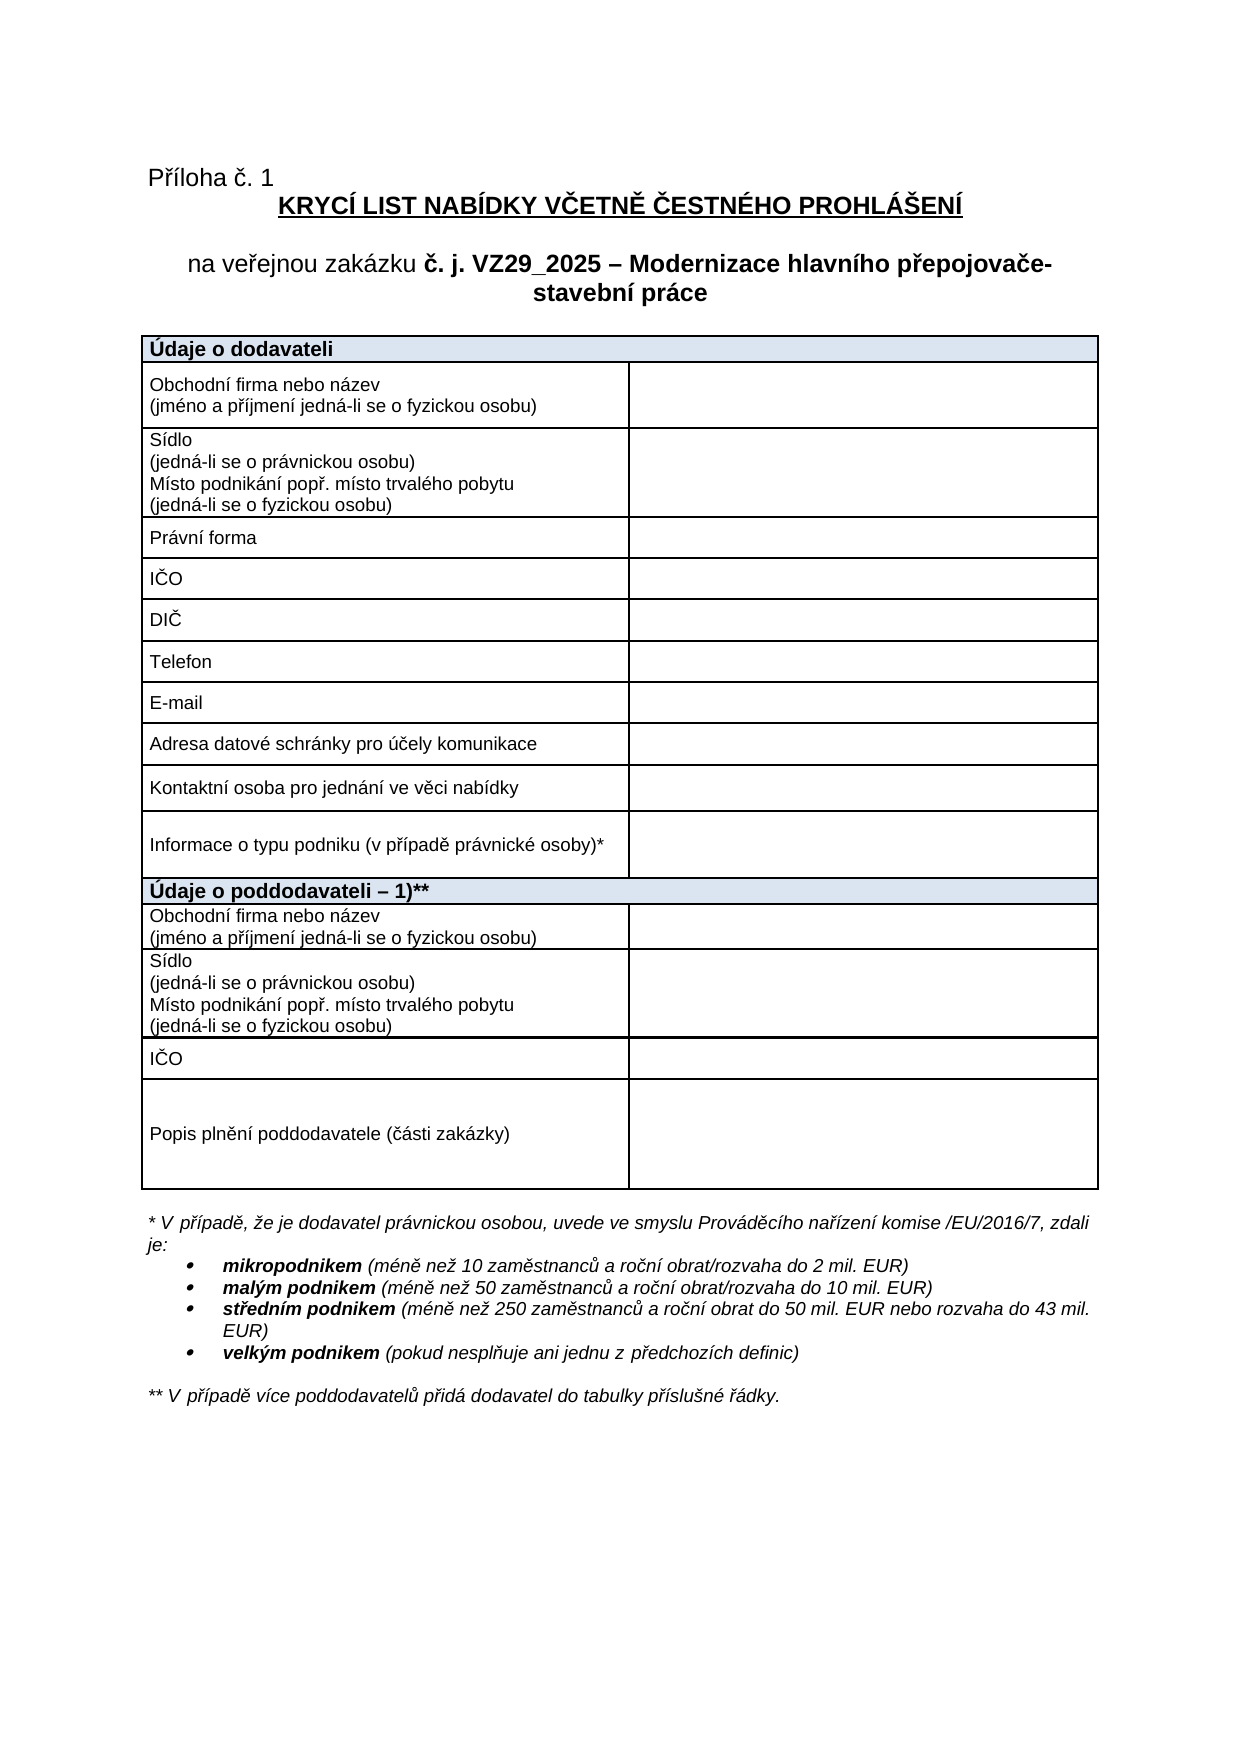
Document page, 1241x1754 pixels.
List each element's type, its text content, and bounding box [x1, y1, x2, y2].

table_cell Sídlo (jedná-li se o právnickou osobu) Místo podnikání popř. místo trvalého pobytu (jedná-li se o fyzickou osobu) [143, 950, 628, 1036]
list velkým podnikem (pokud nesplňuje ani jednu z předchozích definic) [185, 1341, 1092, 1363]
table_header Údaje o dodavateli [143, 337, 1097, 361]
table_cell Obchodní firma nebo název (jméno a příjmení jedná-li se o fyzickou osobu) [143, 905, 628, 948]
table_cell Adresa datové schránky pro účely komunikace [143, 724, 628, 764]
table_cell Obchodní firma nebo název (jméno a příjmení jedná-li se o fyzickou osobu) [143, 363, 628, 427]
table_cell [630, 642, 1097, 681]
list mikropodnikem (méně než 10 zaměstnanců a roční obrat/rozvaha do 2 mil. EUR) [185, 1255, 1092, 1277]
text na veřejnou zakázku č. j. VZ29_2025 – Modernizace hlavního přepojovače-stavební práce [148, 249, 1092, 306]
table_cell [630, 812, 1097, 877]
table_cell Kontaktní osoba pro jednání ve věci nabídky [143, 766, 628, 810]
table_cell E-mail [143, 683, 628, 722]
table_cell IČO [143, 1039, 628, 1078]
table_cell [630, 1080, 1097, 1188]
table_cell Telefon [143, 642, 628, 681]
table_cell [630, 1039, 1097, 1078]
table_cell [630, 683, 1097, 722]
text KRYCÍ LIST NABÍDKY VČETNĚ ČESTNÉHO PROHLÁŠENÍ [148, 191, 1092, 220]
text Příloha č. 1 [148, 162, 1092, 191]
table_cell DIČ [143, 600, 628, 639]
text * V případě, že je dodavatel právnickou osobou, uvede ve smyslu Prováděcího nařízení komise /EU/2016/7, zdali je: [148, 1212, 1092, 1255]
table_cell Informace o typu podniku (v případě právnické osoby)* [143, 812, 628, 877]
table_cell [630, 600, 1097, 639]
table_cell [630, 363, 1097, 427]
table_cell Údaje o poddodavateli – 1)** [143, 879, 1097, 903]
table_cell [630, 950, 1097, 1036]
list středním podnikem (méně než 250 zaměstnanců a roční obrat do 50 mil. EUR nebo rozvaha do 43 mil. EUR) [185, 1298, 1092, 1341]
table_cell [630, 518, 1097, 557]
table_cell Právní forma [143, 518, 628, 557]
table_cell [630, 559, 1097, 598]
table_cell Sídlo (jedná-li se o právnickou osobu) Místo podnikání popř. místo trvalého pobytu (jedná-li se o fyzickou osobu) [143, 429, 628, 516]
table_cell IČO [143, 559, 628, 598]
text ** V případě více poddodavatelů přidá dodavatel do tabulky příslušné řádky. [148, 1385, 1092, 1406]
table_cell [630, 429, 1097, 516]
list malým podnikem (méně než 50 zaměstnanců a roční obrat/rozvaha do 10 mil. EUR) [185, 1277, 1092, 1298]
table_cell [630, 724, 1097, 764]
table_cell [630, 905, 1097, 948]
table_cell Popis plnění poddodavatele (části zakázky) [143, 1080, 628, 1188]
table_cell [630, 766, 1097, 810]
